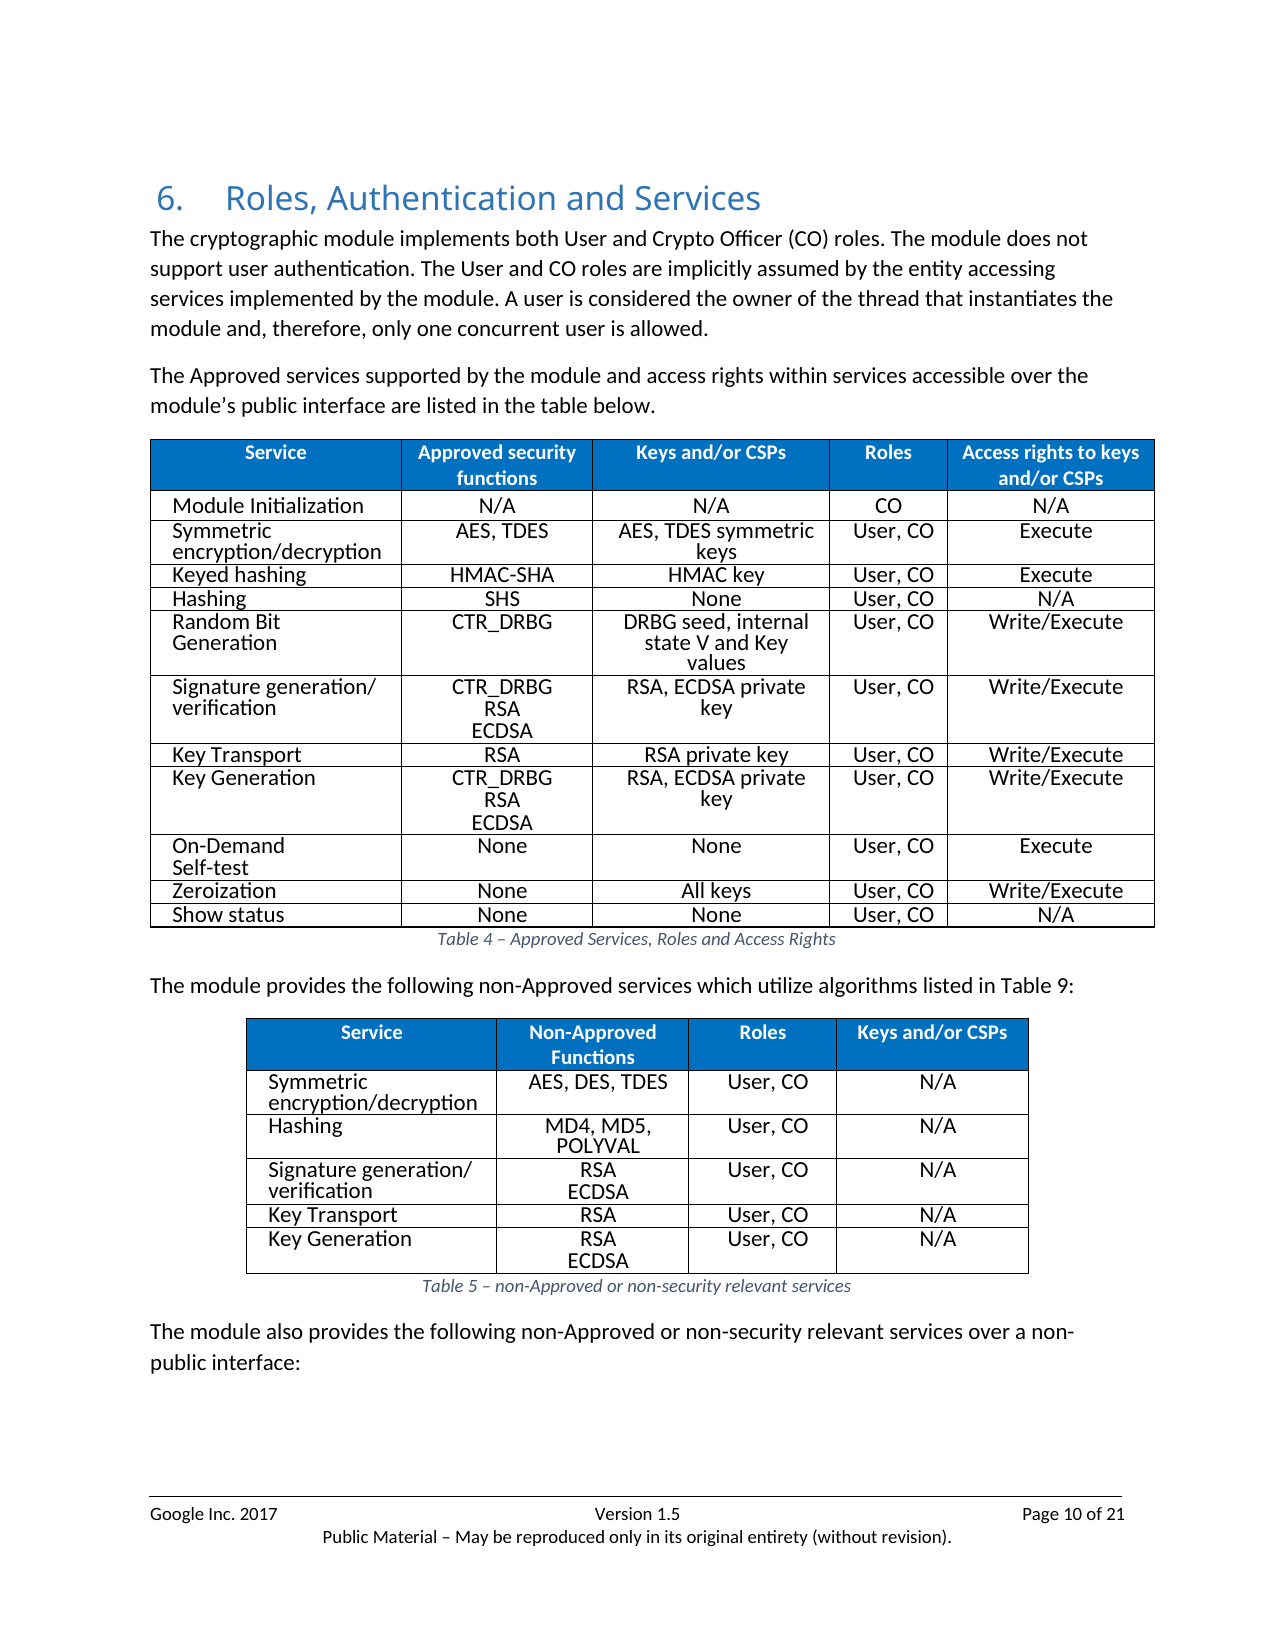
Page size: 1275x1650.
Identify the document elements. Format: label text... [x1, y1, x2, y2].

table_cell CO [830, 491, 947, 519]
table_cell None [593, 904, 829, 926]
table_header Keys and/or CSPs [837, 1019, 1028, 1070]
table_cell Write/Execute [948, 611, 1154, 675]
table_cell RSA, ECDSA private key [593, 767, 829, 834]
table_cell User, CO [830, 611, 947, 675]
table_cell User, CO [689, 1228, 836, 1273]
table_cell N/A [837, 1115, 1028, 1158]
table_cell CTR_DRBG RSA ECDSA [402, 676, 592, 743]
table_cell User, CO [830, 904, 947, 926]
table_cell Keyed hashing [151, 565, 401, 587]
table_cell User, CO [830, 881, 947, 903]
text The Approved services supported by the module and access rights within services accessible over the module’s public interface are listed in the table below. [150, 361, 1125, 420]
table_header Non-Approved Functions [497, 1019, 688, 1070]
table_cell On-Demand Self-test [151, 835, 401, 880]
table_cell Execute [948, 565, 1154, 587]
table_cell RSA [402, 744, 592, 766]
table_header Keys and/or CSPs [593, 440, 829, 490]
subtitle Roles, Authentication and Services [156, 175, 1125, 220]
table_cell DRBG seed, internal state V and Key values [593, 611, 829, 675]
table_cell N/A [837, 1205, 1028, 1227]
table_header Approved security functions [402, 440, 592, 490]
text The module also provides the following non-Approved or non-security relevant services over a non-public interface: [150, 1317, 1125, 1376]
table_cell User, CO [689, 1115, 836, 1158]
table_cell CTR_DRBG [402, 611, 592, 675]
table_header Service [247, 1019, 496, 1070]
table_cell Execute [948, 521, 1154, 563]
text The module provides the following non-Approved services which utilize algorithms listed in Table 9: [150, 971, 1125, 999]
table_cell CTR_DRBG RSA ECDSA [402, 767, 592, 834]
table_cell RSA private key [593, 744, 829, 766]
table_cell None [402, 904, 592, 926]
table_cell Random Bit Generation [151, 611, 401, 675]
table_cell RSA [497, 1205, 688, 1227]
table_cell Key Generation [247, 1228, 496, 1273]
table_cell RSA ECDSA [497, 1228, 688, 1273]
table_cell N/A [837, 1228, 1028, 1273]
table_cell User, CO [830, 588, 947, 610]
table_cell User, CO [830, 676, 947, 743]
table_cell Show status [151, 904, 401, 926]
table_cell N/A [402, 491, 592, 519]
table_cell All keys [593, 881, 829, 903]
table_cell Write/Execute [948, 881, 1154, 903]
table_cell AES, TDES symmetric keys [593, 521, 829, 563]
table_cell User, CO [689, 1071, 836, 1114]
table_cell N/A [948, 904, 1154, 926]
table_cell User, CO [830, 767, 947, 834]
table_cell Symmetric encryption/decryption [151, 521, 401, 563]
table_cell Symmetric encryption/decryption [247, 1071, 496, 1114]
table_cell N/A [593, 491, 829, 519]
table_cell None [593, 588, 829, 610]
table_cell Write/Execute [948, 767, 1154, 834]
table_cell RSA, ECDSA private key [593, 676, 829, 743]
table_cell Hashing [151, 588, 401, 610]
table_cell Key Transport [247, 1205, 496, 1227]
text The cryptographic module implements both User and Crypto Officer (CO) roles. The module does not support user authentication. The User and CO roles are implicitly assumed by the entity accessing services implemented by the module. A user is considered the owner of the thread that instantiates the module and, therefore, only one concurrent user is allowed. [150, 224, 1125, 343]
table_cell MD4, MD5, POLYVAL [497, 1115, 688, 1158]
table_cell Module Initialization [151, 491, 401, 519]
table_cell Zeroization [151, 881, 401, 903]
table_cell AES, DES, TDES [497, 1071, 688, 1114]
table_cell User, CO [689, 1159, 836, 1204]
table_cell User, CO [830, 835, 947, 880]
table_cell HMAC-SHA [402, 565, 592, 587]
table_cell Execute [948, 835, 1154, 880]
table_header Roles [830, 440, 947, 490]
table_cell None [402, 881, 592, 903]
table_cell HMAC key [593, 565, 829, 587]
table_cell Write/Execute [948, 744, 1154, 766]
table_cell N/A [837, 1159, 1028, 1204]
table_cell None [402, 835, 592, 880]
table_cell N/A [837, 1071, 1028, 1114]
table_header Access rights to keys and/or CSPs [948, 440, 1154, 490]
table_cell N/A [948, 491, 1154, 519]
table_cell N/A [948, 588, 1154, 610]
table_cell Write/Execute [948, 676, 1154, 743]
table_cell Key Transport [151, 744, 401, 766]
table_cell Signature generation/ verification [151, 676, 401, 743]
table_cell Hashing [247, 1115, 496, 1158]
table_cell User, CO [689, 1205, 836, 1227]
table_cell Key Generation [151, 767, 401, 834]
table_cell AES, TDES [402, 521, 592, 563]
table_cell User, CO [830, 565, 947, 587]
table_cell RSA ECDSA [497, 1159, 688, 1204]
table_cell Signature generation/ verification [247, 1159, 496, 1204]
table_cell User, CO [830, 521, 947, 563]
table_cell User, CO [830, 744, 947, 766]
table_cell SHS [402, 588, 592, 610]
table_cell None [593, 835, 829, 880]
table_header Roles [689, 1019, 836, 1070]
table_header Service [151, 440, 401, 490]
